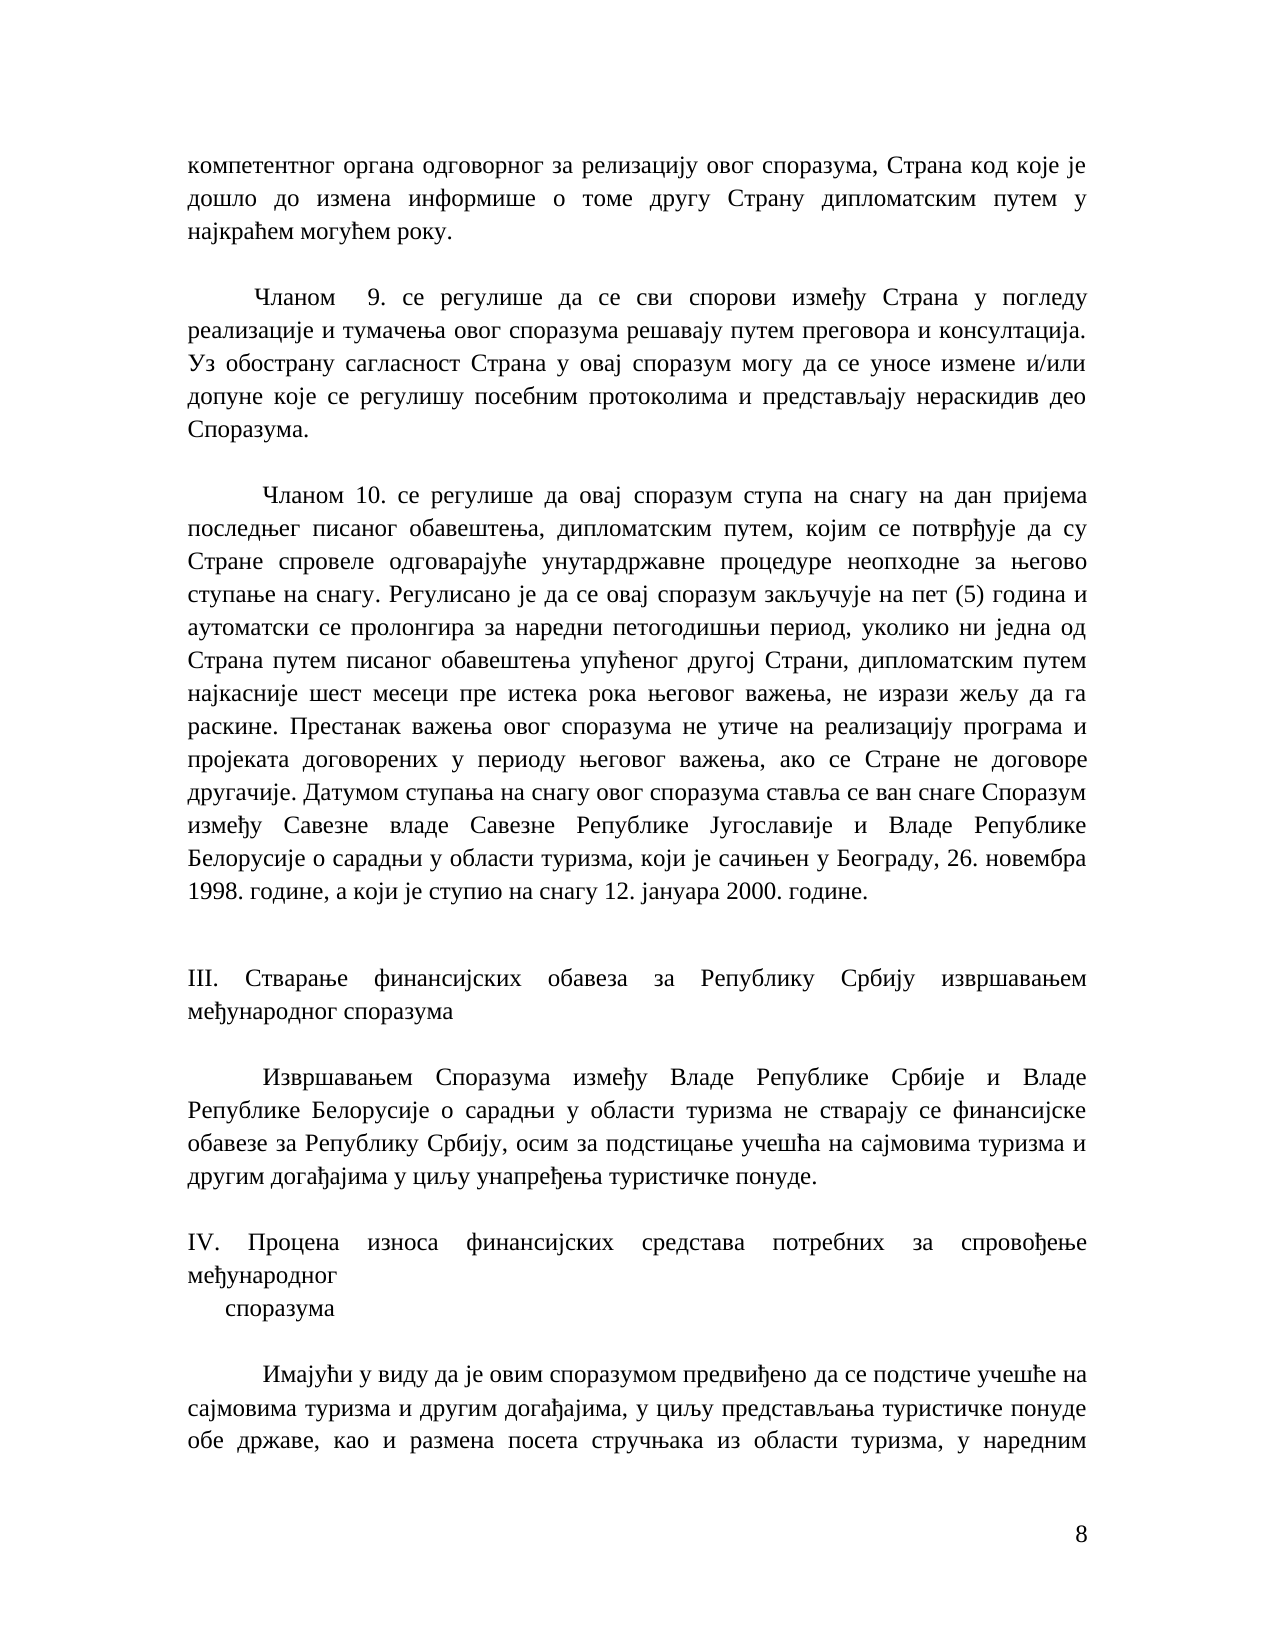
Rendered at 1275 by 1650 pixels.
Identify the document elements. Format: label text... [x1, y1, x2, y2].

text Чланом 10. се регулише да овај споразум ступа на снагу на дан пријема последњег писаног обавештења, дипломатским путем, којим се потврђује да су Стране спровеле одговарајуће унутардржавне процедуре неопходне за његово ступање на снагу. Регулисано је да се овај споразум закључује на пет (5) година и аутоматски се пролонгира за наредни петогодишњи период, уколико ни једна од Страна путем писаног обавештења упућеног другој Страни, дипломатским путем најкасније шест месеци пре истека рока његовог важења, не изрази жељу да га раскине. Престанак важења овог споразума не утиче на реализацију програма и пројеката договорених у периоду његовог важења, ако се Стране не договоре другачије. Датумом ступања на снагу овог споразума ставља се ван снаге Споразум између Савезне владе Савезне Републике Југославије и Владе Републике Белорусије о сарадњи у области туризма, који је сачињен у Београду, 26. новембра 1998. године, а који је ступио на снагу 12. јануара 2000. године. [187, 480, 1087, 905]
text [187, 1359, 1087, 1454]
text IV. Процена износа финансијских средстава потребних за спровођење међународног [187, 1227, 1087, 1289]
text Чланом 9. се регулише да се сви спорови између Страна у погледу реализације и тумачења овог споразума решавају путем преговора и консултација. Уз обострану сагласност Страна у овај споразум могу да се уносе измене и/или допуне које се регулишу посебним протоколима и представљају нераскидив део Споразума. [187, 282, 1087, 443]
text III. Стварање финансијских обавеза за Републику Србију извршавањем међународног споразума [187, 963, 1087, 1025]
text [187, 150, 1087, 245]
text споразума [187, 1293, 1087, 1322]
text Извршавањем Споразума између Владе Републике Србије и Владе Републике Белорусије о сарадњи у области туризма не стварају се финансијске обавезе за Републику Србију, осим за подстицање учешћа на сајмовима туризма и другим догађајима у циљу унапређења туристичке понуде. [187, 1062, 1087, 1190]
